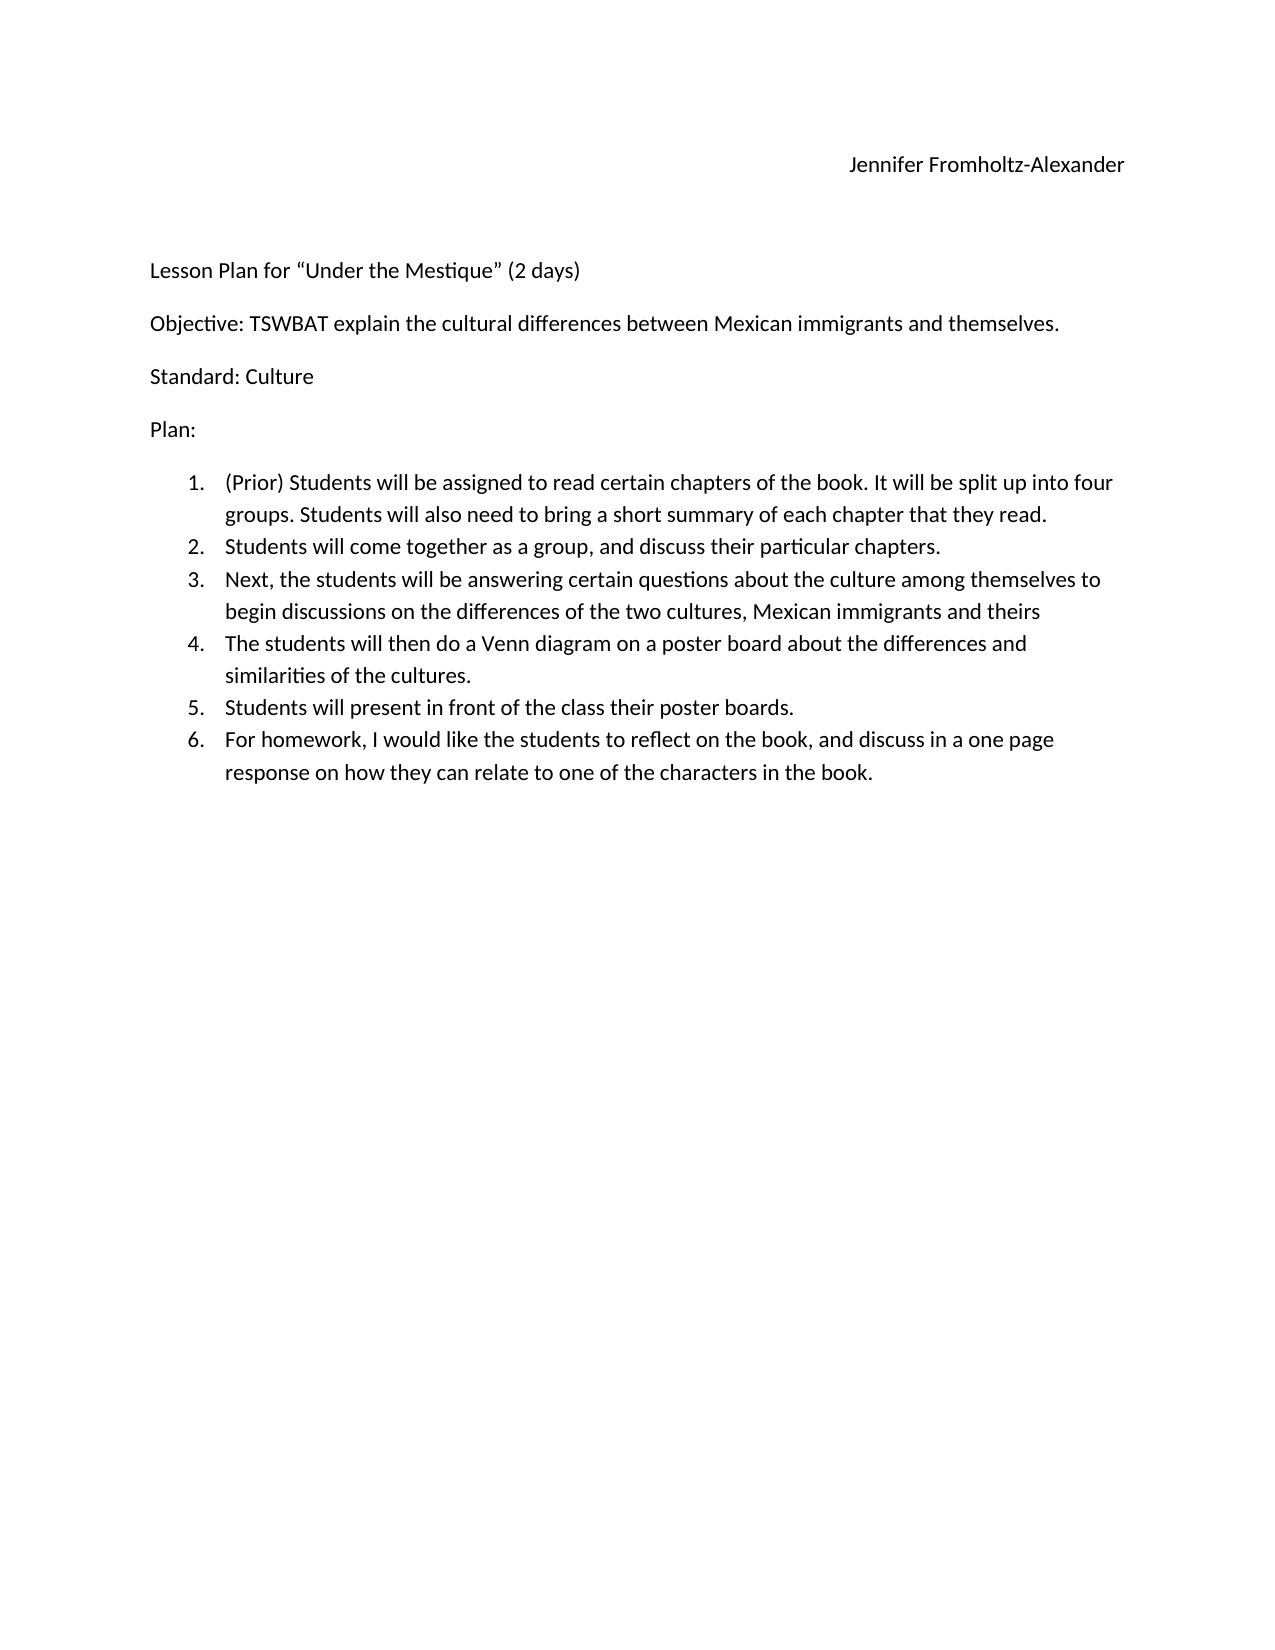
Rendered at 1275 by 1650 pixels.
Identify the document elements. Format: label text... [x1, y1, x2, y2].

list The students will then do a Venn diagram on a poster board about the differences and similarities of the cultures. [187, 629, 1125, 689]
text Lesson Plan for “Under the Mestique” (2 days) [150, 256, 1125, 284]
text Objective: TSWBAT explain the cultural differences between Mexican immigrants and themselves. [150, 309, 1125, 337]
text Plan: [150, 415, 1125, 443]
list Students will come together as a group, and discuss their particular chapters. [187, 532, 1125, 561]
list For homework, I would like the students to reflect on the book, and discuss in a one page response on how they can relate to one of the characters in the book. [187, 726, 1125, 786]
text Jennifer Fromholtz-Alexander [150, 150, 1125, 178]
list Students will present in front of the class their poster boards. [187, 693, 1125, 721]
text Standard: Culture [150, 362, 1125, 390]
list (Prior) Students will be assigned to read certain chapters of the book. It will be split up into four groups. Students will also need to bring a short summary of each chapter that they read. [187, 468, 1125, 528]
list Next, the students will be answering certain questions about the culture among themselves to begin discussions on the differences of the two cultures, Mexican immigrants and theirs [187, 565, 1125, 625]
